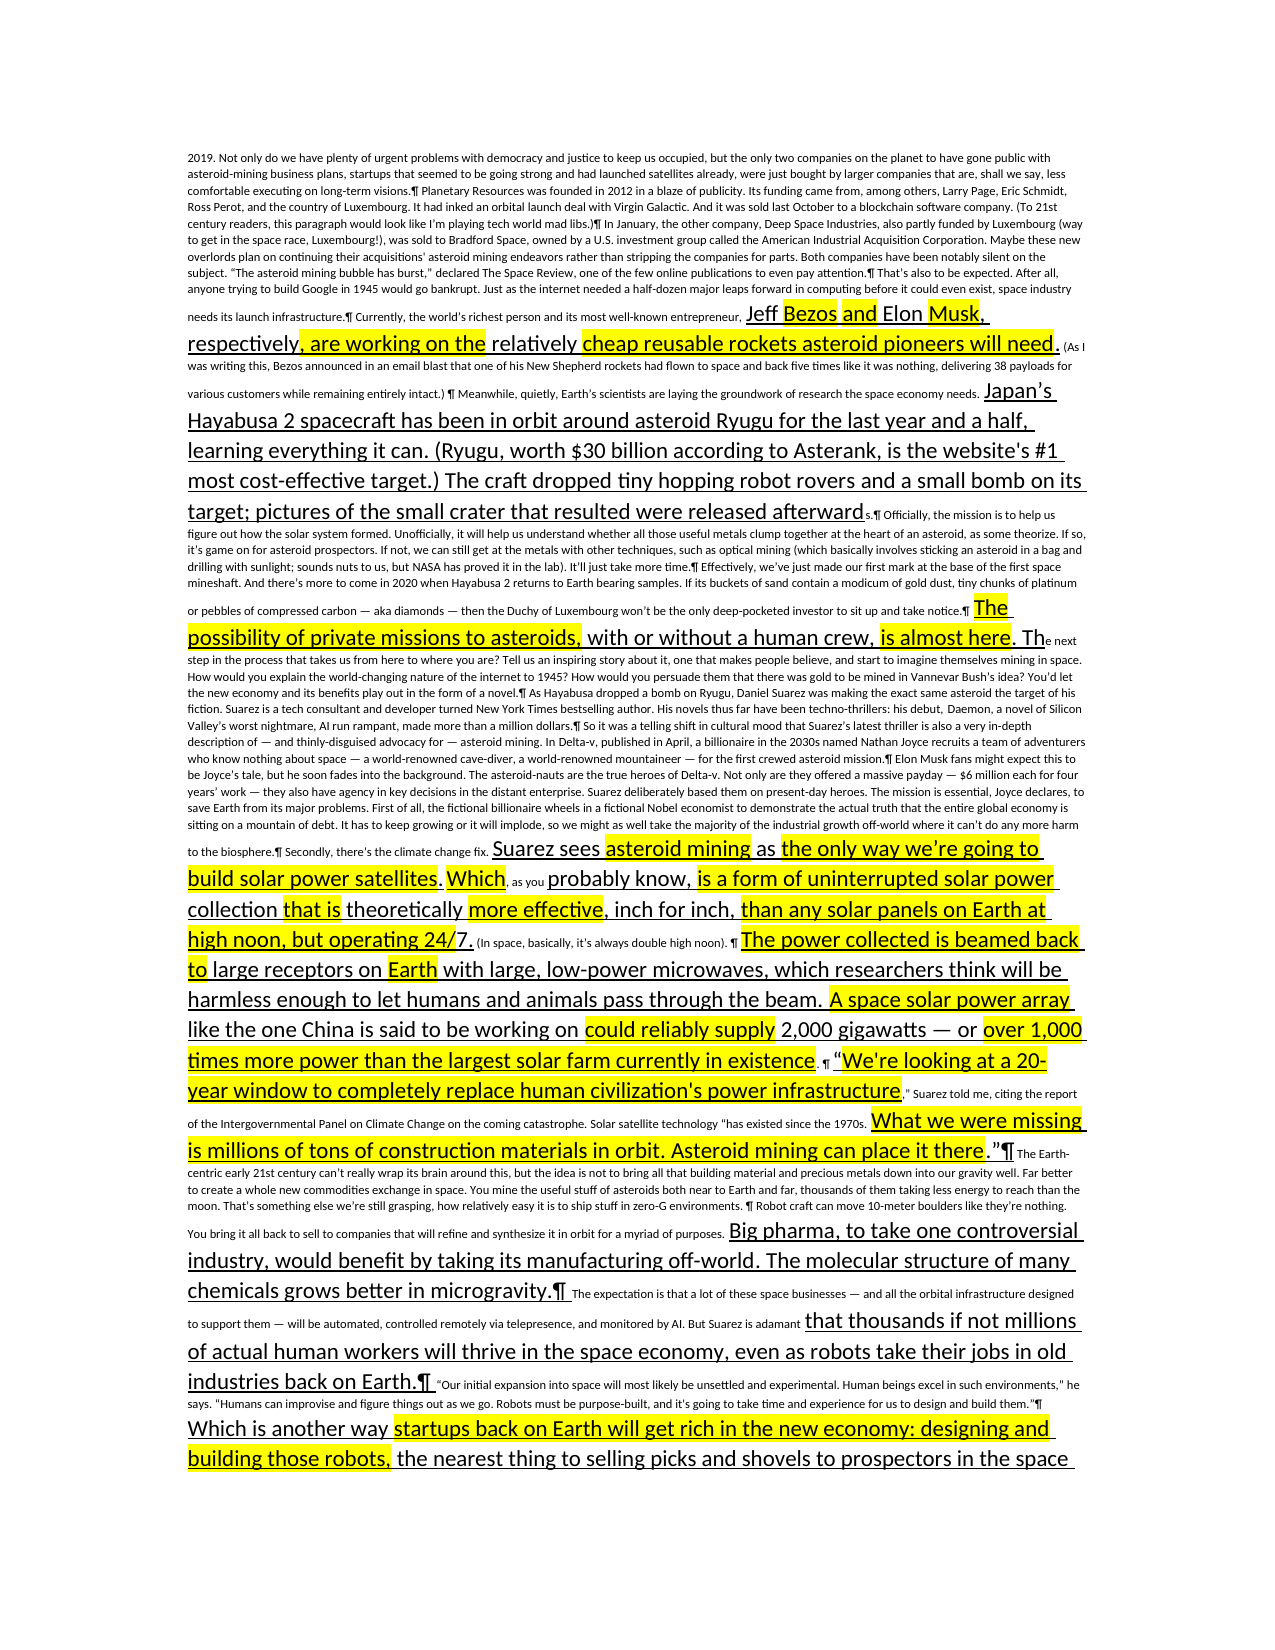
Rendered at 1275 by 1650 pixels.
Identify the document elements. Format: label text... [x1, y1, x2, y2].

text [187, 150, 1087, 491]
